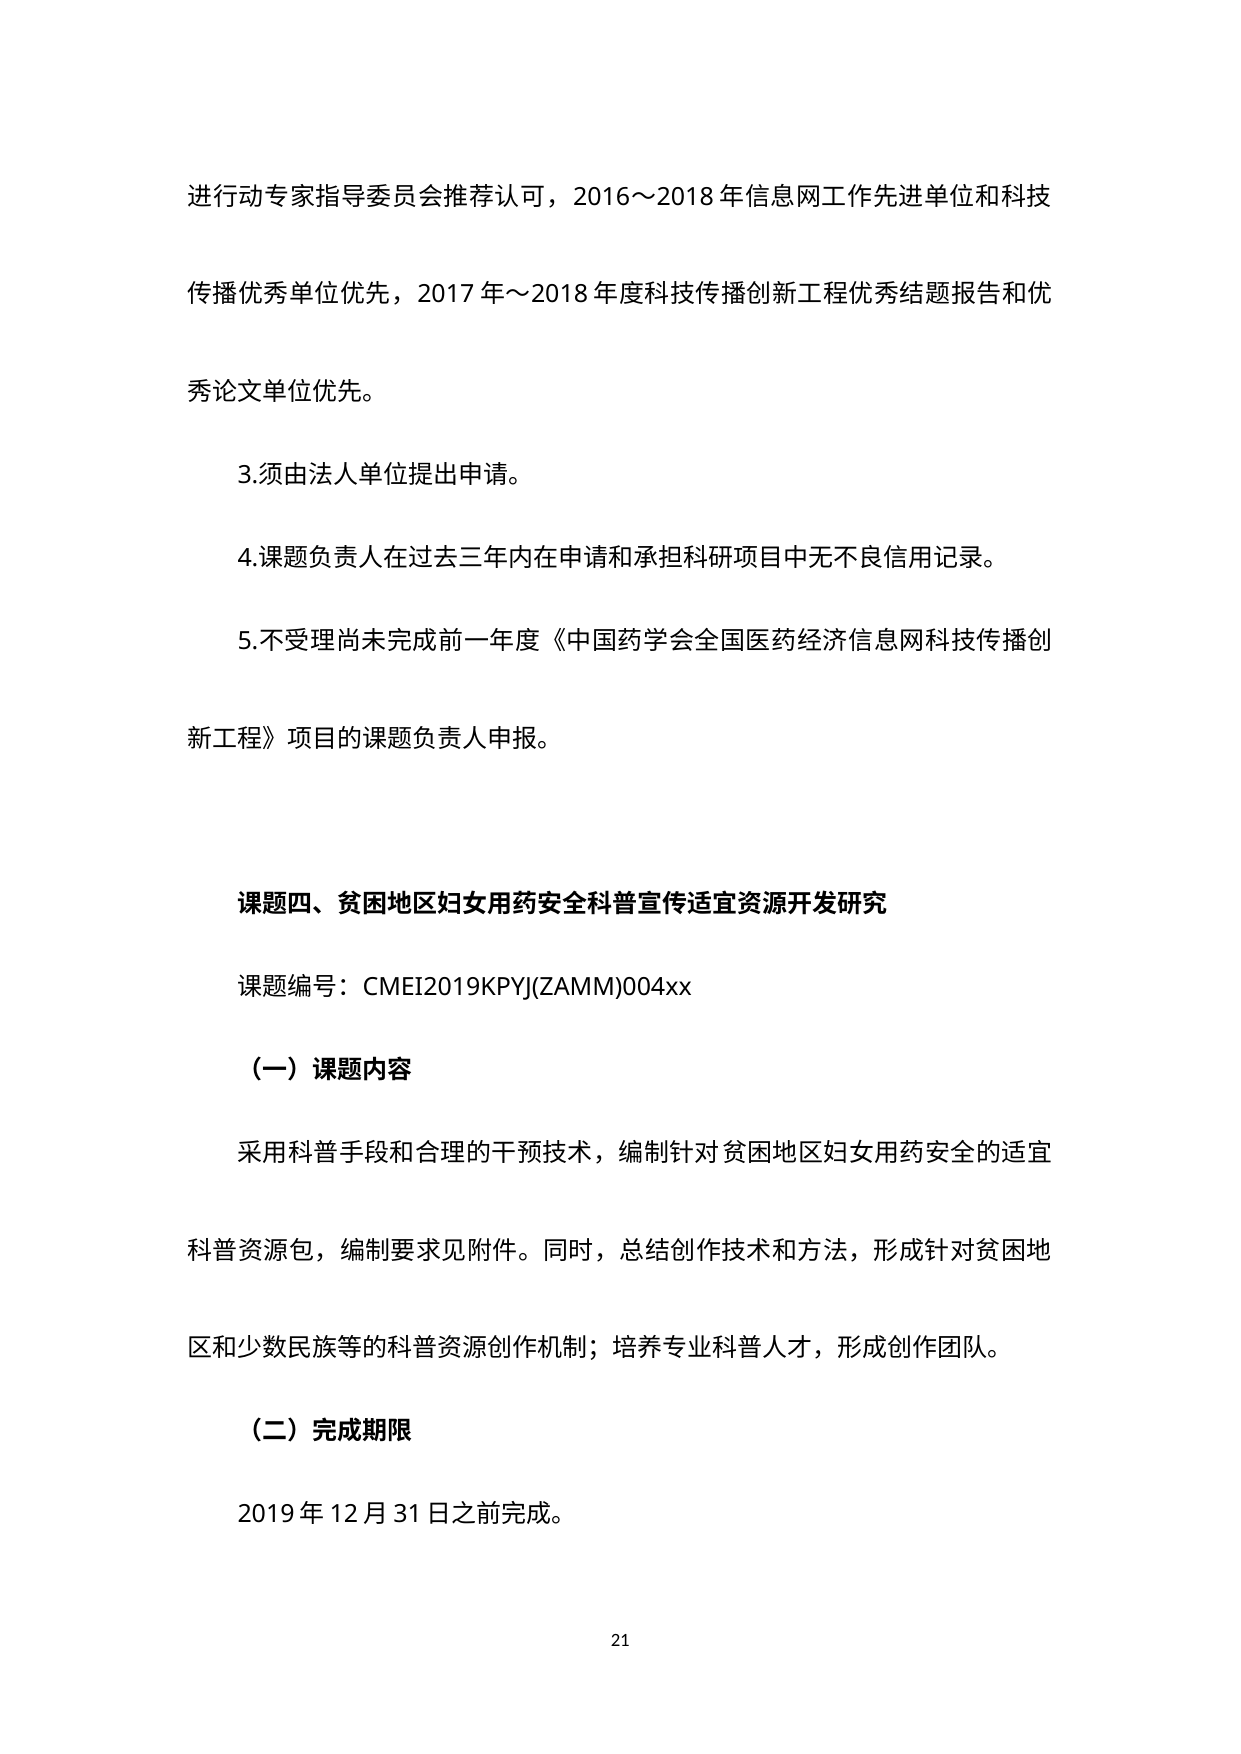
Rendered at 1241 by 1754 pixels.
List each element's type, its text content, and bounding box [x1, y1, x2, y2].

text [187, 162, 1053, 422]
text 课题编号：CMEI2019KPYJ(ZAMM)004xx [187, 952, 1053, 1017]
text （一）课题内容 [187, 1035, 1053, 1100]
text 4.课题负责人在过去三年内在申请和承担科研项目中无不良信用记录。 [187, 523, 1053, 588]
text 5.不受理尚未完成前一年度《中国药学会全国医药经济信息网科技传播创新工程》项目的课题负责人申报。 [187, 606, 1053, 769]
text 3.须由法人单位提出申请。 [187, 440, 1053, 505]
text 2019年12月31日之前完成。 [187, 1479, 1053, 1544]
subtitle 课题四、贫困地区妇女用药安全科普宣传适宜资源开发研究 [187, 869, 1053, 934]
text （二）完成期限 [187, 1396, 1053, 1461]
text 采用科普手段和合理的干预技术，编制针对贫困地区妇女用药安全的适宜科普资源包，编制要求见附件。同时，总结创作技术和方法，形成针对贫困地区和少数民族等的科普资源创作机制；培养专业科普人才，形成创作团队。 [187, 1118, 1053, 1378]
